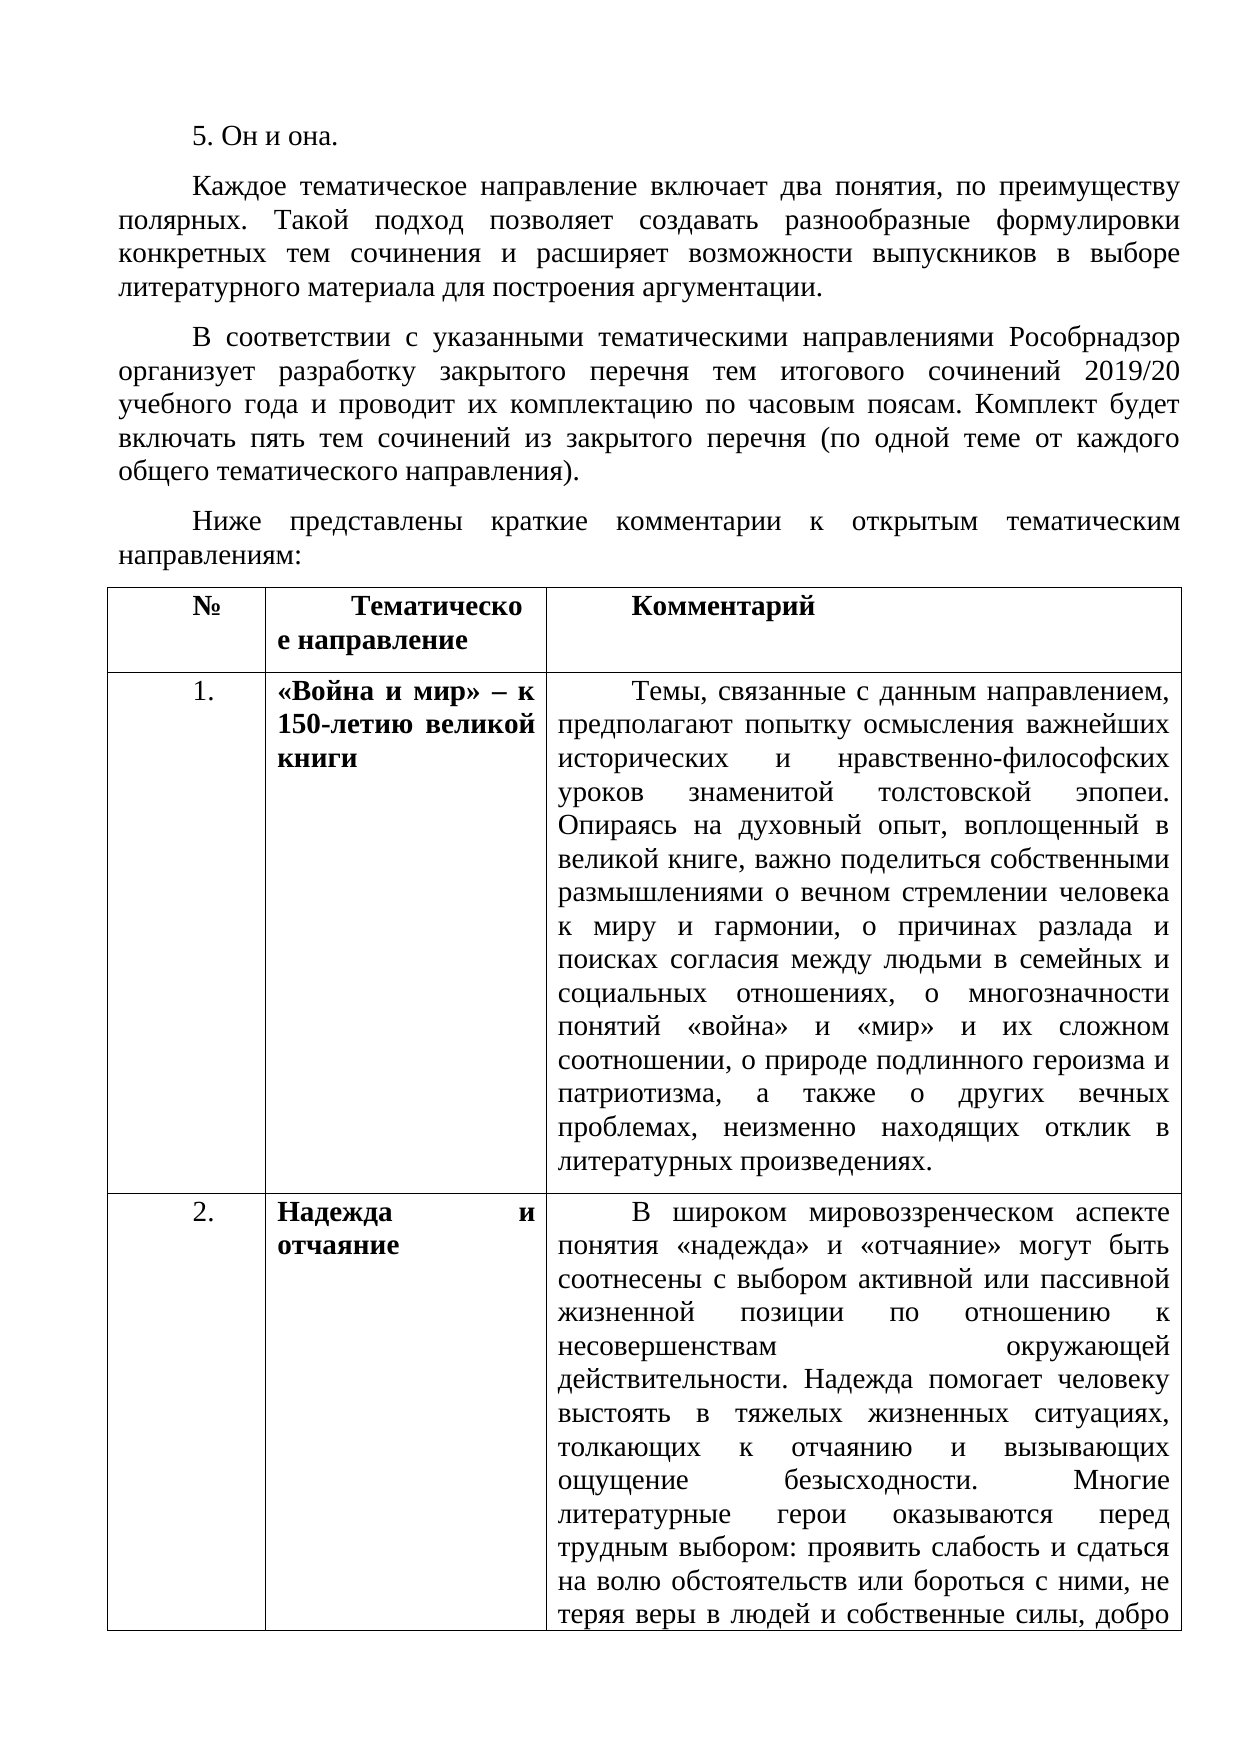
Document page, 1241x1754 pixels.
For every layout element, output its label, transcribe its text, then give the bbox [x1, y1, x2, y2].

table_cell «Война и мир» – к 150-летию великой книги [266, 673, 546, 1193]
table_header № [108, 588, 265, 672]
text 5. Он и она. [118, 118, 1181, 152]
table_header Комментарий [547, 588, 1181, 672]
table_header Тематическое направление [266, 588, 546, 672]
text Ниже представлены краткие комментарии к открытым тематическим направлениям: [118, 503, 1181, 571]
text В соответствии с указанными тематическими направлениями Рособрнадзор организует разработку закрытого перечня тем итогового сочинений 2019/20 учебного года и проводит их комплектацию по часовым поясам. Комплект будет включать пять тем сочинений из закрытого перечня (по одной теме от каждого общего тематического направления). [118, 319, 1181, 487]
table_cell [547, 1194, 1181, 1630]
table_cell Темы, связанные с данным направлением, предполагают попытку осмысления важнейших исторических и нравственно-философских уроков знаменитой толстовской эпопеи. Опираясь на духовный опыт, воплощенный в великой книге, важно поделиться собственными размышлениями о вечном стремлении человека к миру и гармонии, о причинах разлада и поисках согласия между людьми в семейных и социальных отношениях, о многозначности понятий «война» и «мир» и их сложном соотношении, о природе подлинного героизма и патриотизма, а также о других вечных проблемах, неизменно находящих отклик в литературных произведениях. [547, 673, 1181, 1193]
table_cell 1. [108, 673, 265, 1193]
text Каждое тематическое направление включает два понятия, по преимуществу полярных. Такой подход позволяет создавать разнообразные формулировки конкретных тем сочинения и расширяет возможности выпускников в выборе литературного материала для построения аргументации. [118, 168, 1181, 302]
table_cell Надежда и отчаяние [266, 1194, 546, 1630]
table_cell 2. [108, 1194, 265, 1630]
